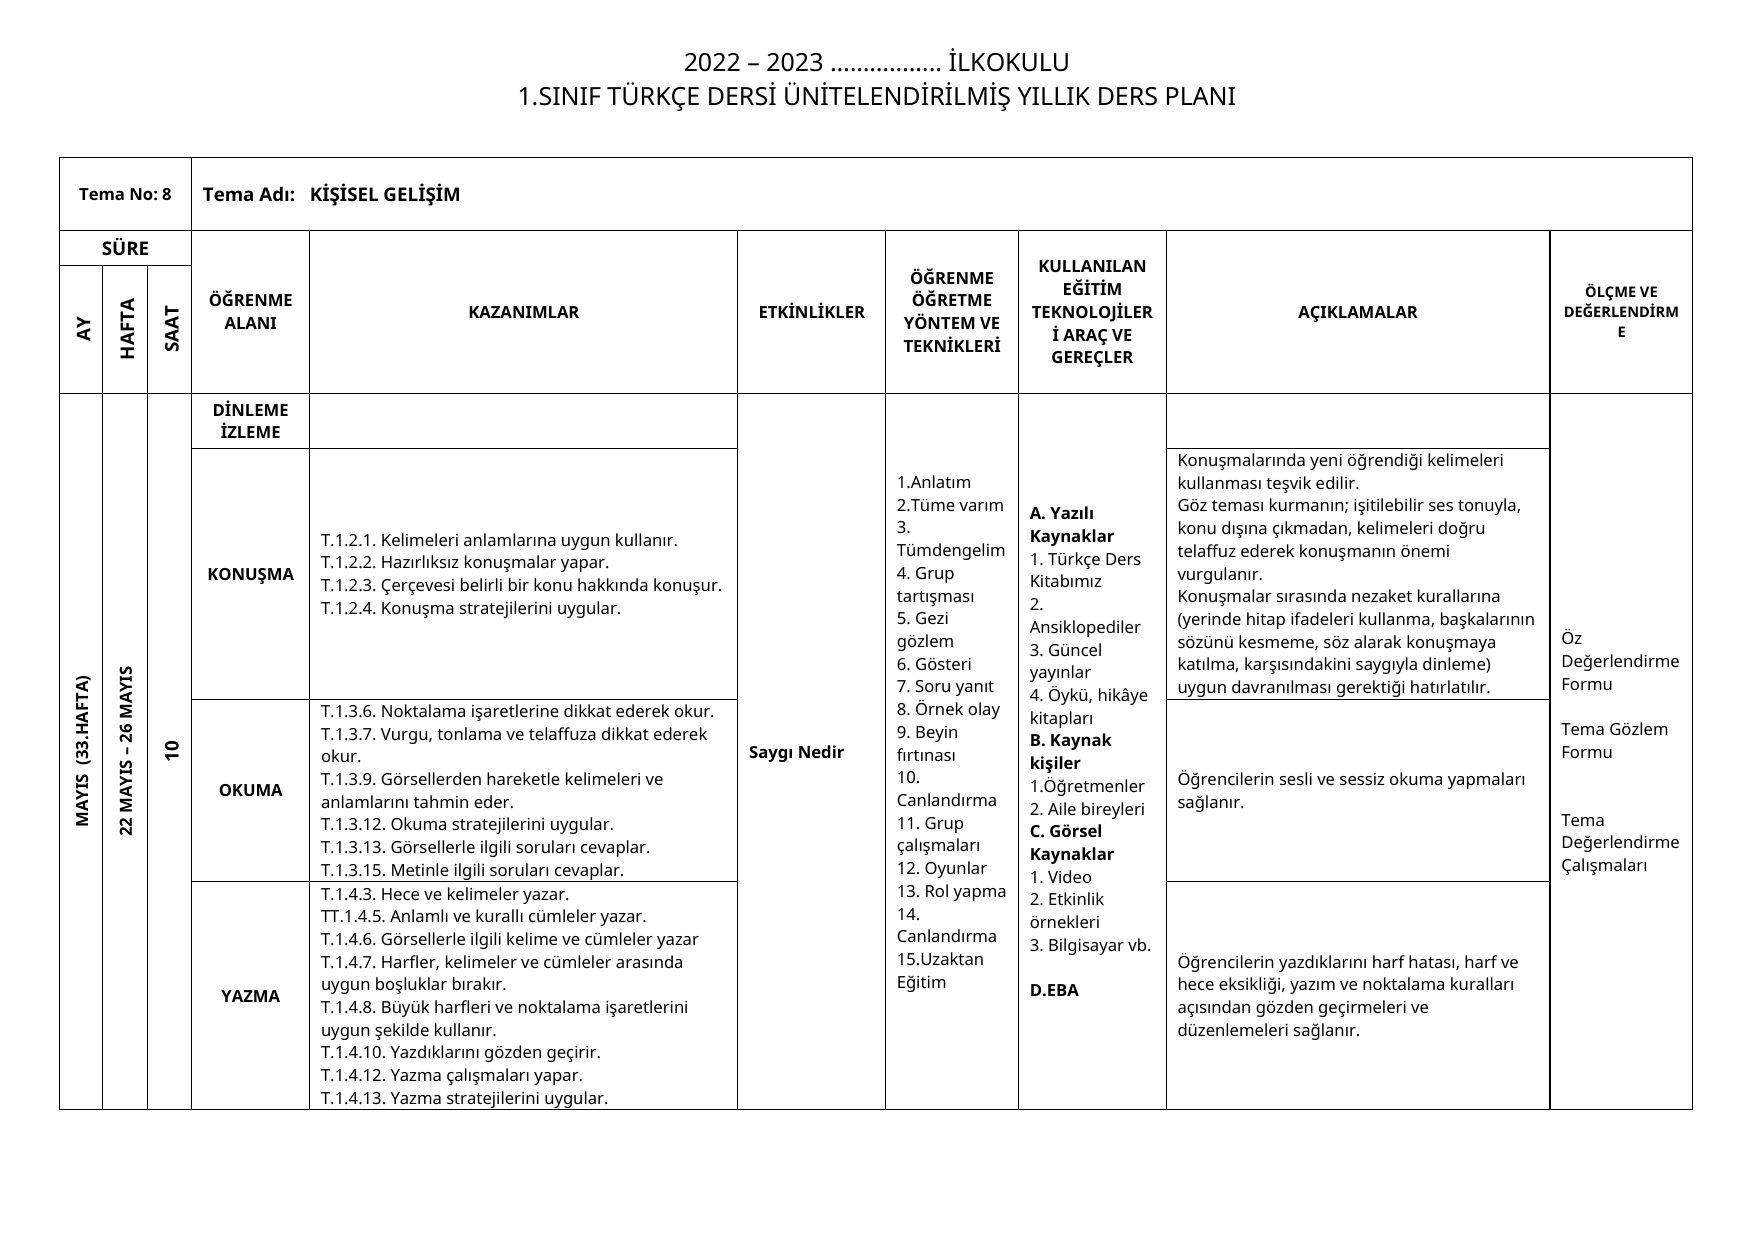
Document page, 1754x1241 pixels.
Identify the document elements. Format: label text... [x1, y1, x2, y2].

table_cell MAYIS (33.HAFTA) [60, 394, 102, 1109]
table_cell T.1.3.6. Noktalama işaretlerine dikkat ederek okur. T.1.3.7. Vurgu, tonlama ve telaffuza dikkat ederek okur. T.1.3.9. Görsellerden hareketle kelimeleri ve anlamlarını tahmin eder. T.1.3.12. Okuma stratejilerini uygular. T.1.3.13. Görsellerle ilgili soruları cevaplar. T.1.3.15. Metinle ilgili soruları cevaplar. [310, 700, 737, 881]
table_header Tema Adı: KİŞİSEL GELİŞİM [192, 158, 1692, 229]
table_cell 1.Anlatım 2.Tüme varım 3. Tümdengelim 4. Grup tartışması 5. Gezi gözlem 6. Gösteri 7. Soru yanıt 8. Örnek olay 9. Beyin fırtınası 10. Canlandırma 11. Grup çalışmaları 12. Oyunlar 13. Rol yapma 14. Canlandırma 15.Uzaktan Eğitim [886, 394, 1018, 1109]
table_header Tema No: 8 [60, 158, 191, 229]
table_cell ÖLÇME VE DEĞERLENDİRME [1551, 231, 1692, 393]
table_cell Öğrencilerin sesli ve sessiz okuma yapmaları sağlanır. [1167, 700, 1549, 881]
table_cell ETKİNLİKLER [738, 231, 885, 393]
table_cell AY [60, 266, 102, 393]
table_cell T.1.4.3. Hece ve kelimeler yazar. TT.1.4.5. Anlamlı ve kurallı cümleler yazar. T.1.4.6. Görsellerle ilgili kelime ve cümleler yazar T.1.4.7. Harfler, kelimeler ve cümleler arasında uygun boşluklar bırakır. T.1.4.8. Büyük harfleri ve noktalama işaretlerini uygun şekilde kullanır. T.1.4.10. Yazdıklarını gözden geçirir. T.1.4.12. Yazma çalışmaları yapar. T.1.4.13. Yazma stratejilerini uygular. [310, 882, 737, 1109]
table_cell [1167, 394, 1549, 448]
table_cell A. Yazılı Kaynaklar 1. Türkçe Ders Kitabımız 2. Ansiklopediler 3. Güncel yayınlar 4. Öykü, hikâye kitapları B. Kaynak kişiler 1.Öğretmenler 2. Aile bireyleri C. Görsel Kaynaklar 1. Video 2. Etkinlik örnekleri 3. Bilgisayar vb. D.EBA [1019, 394, 1166, 1109]
table_cell 22 MAYIS – 26 MAYIS [103, 394, 147, 1109]
table_cell [310, 394, 737, 448]
table_cell Öz Değerlendirme Formu Tema Gözlem Formu Tema Değerlendirme Çalışmaları [1551, 394, 1692, 1109]
table_cell KULLANILAN EĞİTİM TEKNOLOJİLERİ ARAÇ VE GEREÇLER [1019, 231, 1166, 393]
table_cell SAAT [148, 266, 191, 393]
table_cell ÖĞRENME ALANI [192, 231, 309, 393]
table_cell T.1.2.1. Kelimeleri anlamlarına uygun kullanır. T.1.2.2. Hazırlıksız konuşmalar yapar. T.1.2.3. Çerçevesi belirli bir konu hakkında konuşur. T.1.2.4. Konuşma stratejilerini uygular. [310, 449, 737, 698]
table_cell AÇIKLAMALAR [1167, 231, 1549, 393]
table_cell KAZANIMLAR [310, 231, 737, 393]
table_cell KONUŞMA [192, 449, 309, 698]
table_cell SÜRE [60, 231, 191, 265]
table_cell YAZMA [192, 882, 309, 1109]
table_cell ÖĞRENME ÖĞRETME YÖNTEM VE TEKNİKLERİ [886, 231, 1018, 393]
table_cell OKUMA [192, 700, 309, 881]
table_cell DİNLEME İZLEME [192, 394, 309, 448]
table_cell HAFTA [103, 266, 147, 393]
table_cell Konuşmalarında yeni öğrendiği kelimeleri kullanması teşvik edilir. Göz teması kurmanın; işitilebilir ses tonuyla, konu dışına çıkmadan, kelimeleri doğru telaffuz ederek konuşmanın önemi vurgulanır. Konuşmalar sırasında nezaket kurallarına (yerinde hitap ifadeleri kullanma, başkalarının sözünü kesmeme, söz alarak konuşmaya katılma, karşısındakini saygıyla dinleme) uygun davranılması gerektiği hatırlatılır. [1167, 449, 1549, 698]
table_cell Öğrencilerin yazdıklarını harf hatası, harf ve hece eksikliği, yazım ve noktalama kuralları açısından gözden geçirmeleri ve düzenlemeleri sağlanır. [1167, 882, 1549, 1109]
table_cell Saygı Nedir [738, 394, 885, 1109]
table_cell 10 [148, 394, 191, 1109]
